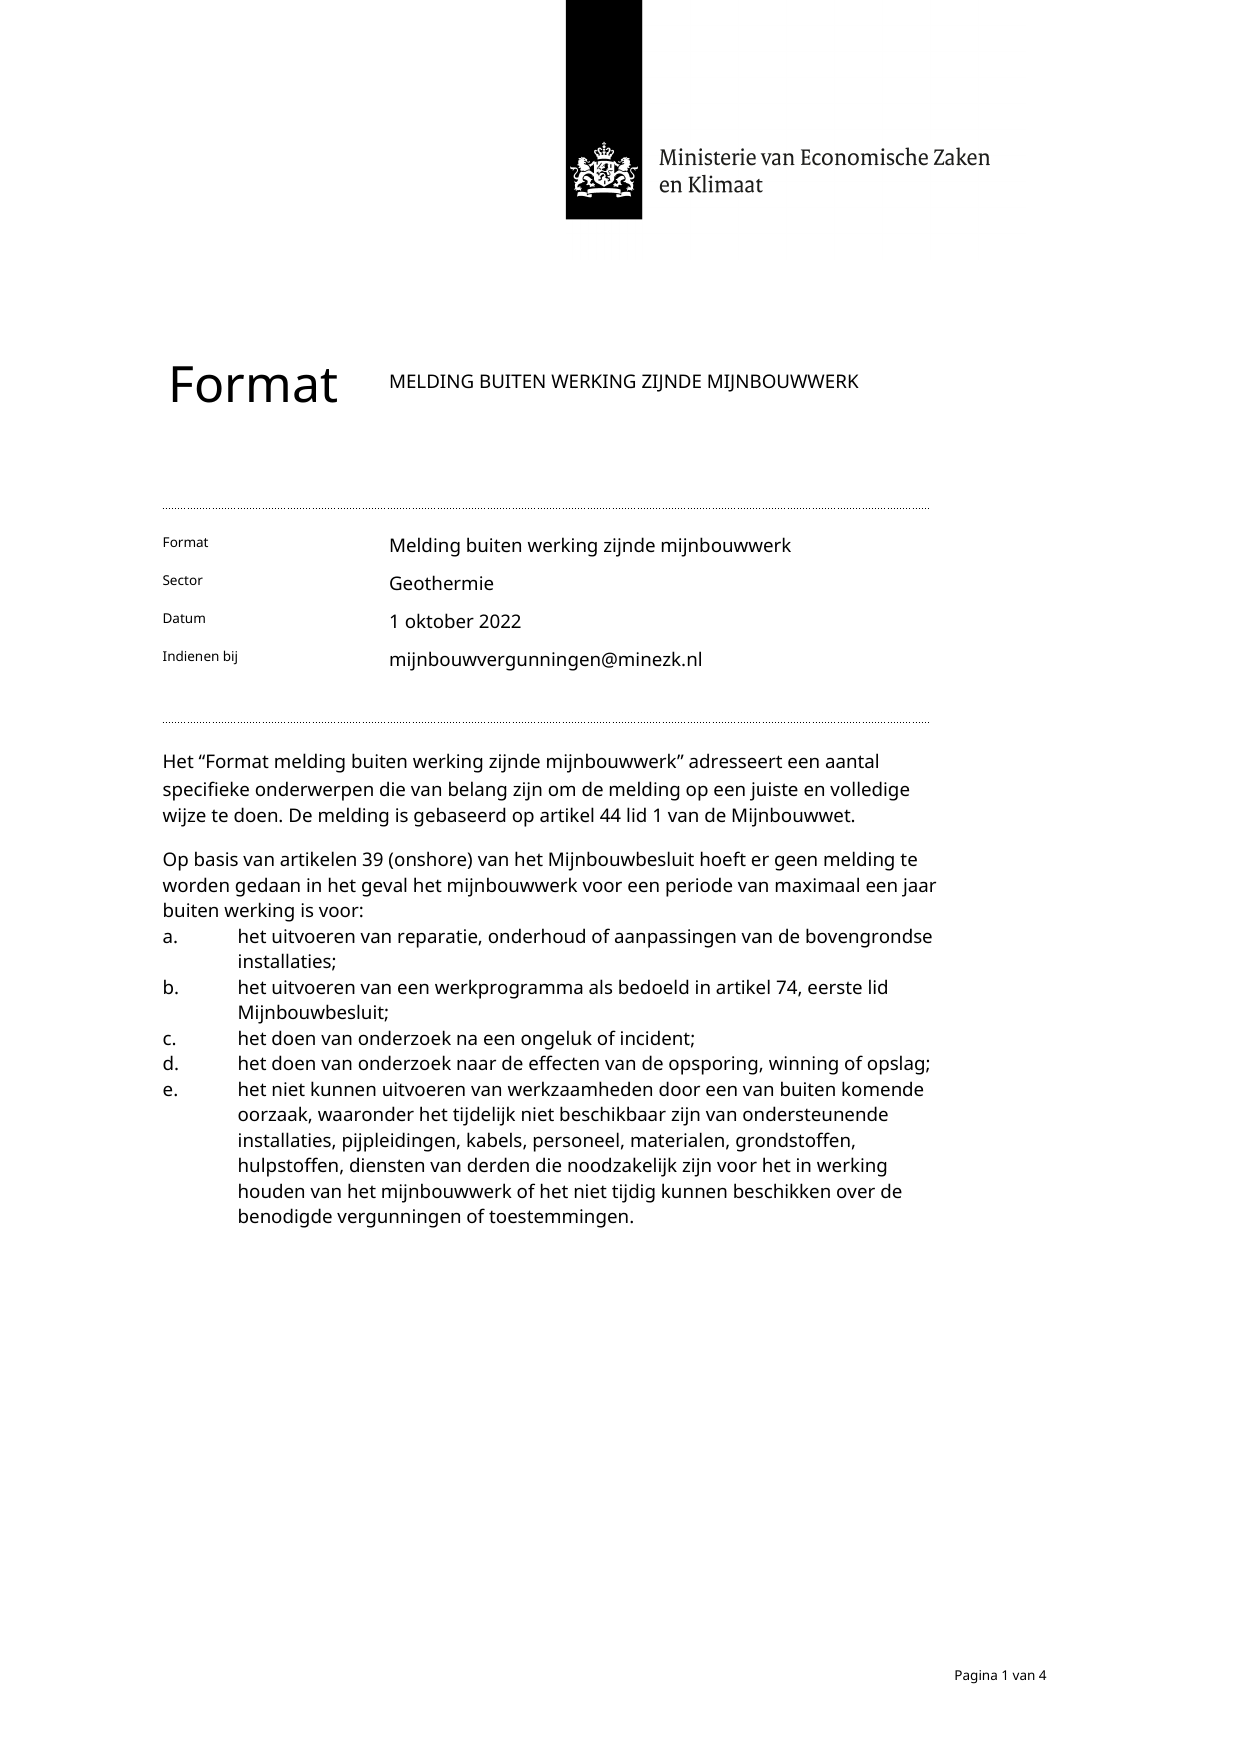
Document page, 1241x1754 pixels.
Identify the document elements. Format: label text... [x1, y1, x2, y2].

list het doen van onderzoek na een ongeluk of incident; [162, 1025, 947, 1051]
picture [565, 0, 1027, 260]
list het niet kunnen uitvoeren van werkzaamheden door een van buiten komende oorzaak, waaronder het tijdelijk niet beschikbaar zijn van ondersteunende installaties, pijpleidingen, kabels, personeel, materialen, grondstoffen, hulpstoffen, diensten van derden die noodzakelijk zijn voor het in werking houden van het mijnbouwwerk of het niet tijdig kunnen beschikken over de benodigde vergunningen of toestemmingen. [162, 1076, 947, 1229]
text Het “Format melding buiten werking zijnde mijnbouwwerk” adresseert een aantal specifieke onderwerpen die van belang zijn om de melding op een juiste en volledige wijze te doen. De melding is gebaseerd op artikel 44 lid 1 van de Mijnbouwwet. [162, 749, 947, 828]
list het uitvoeren van een werkprogramma als bedoeld in artikel 74, eerste lid Mijnbouwbesluit; [162, 974, 947, 1025]
list het doen van onderzoek naar de effecten van de opsporing, winning of opslag; [162, 1051, 947, 1076]
text Op basis van artikelen 39 (onshore) van het Mijnbouwbesluit hoeft er geen melding te worden gedaan in het geval het mijnbouwwerk voor een periode van maximaal een jaar buiten werking is voor: [162, 846, 947, 923]
list het uitvoeren van reparatie, onderhoud of aanpassingen van de bovengrondse installaties; [162, 923, 947, 974]
